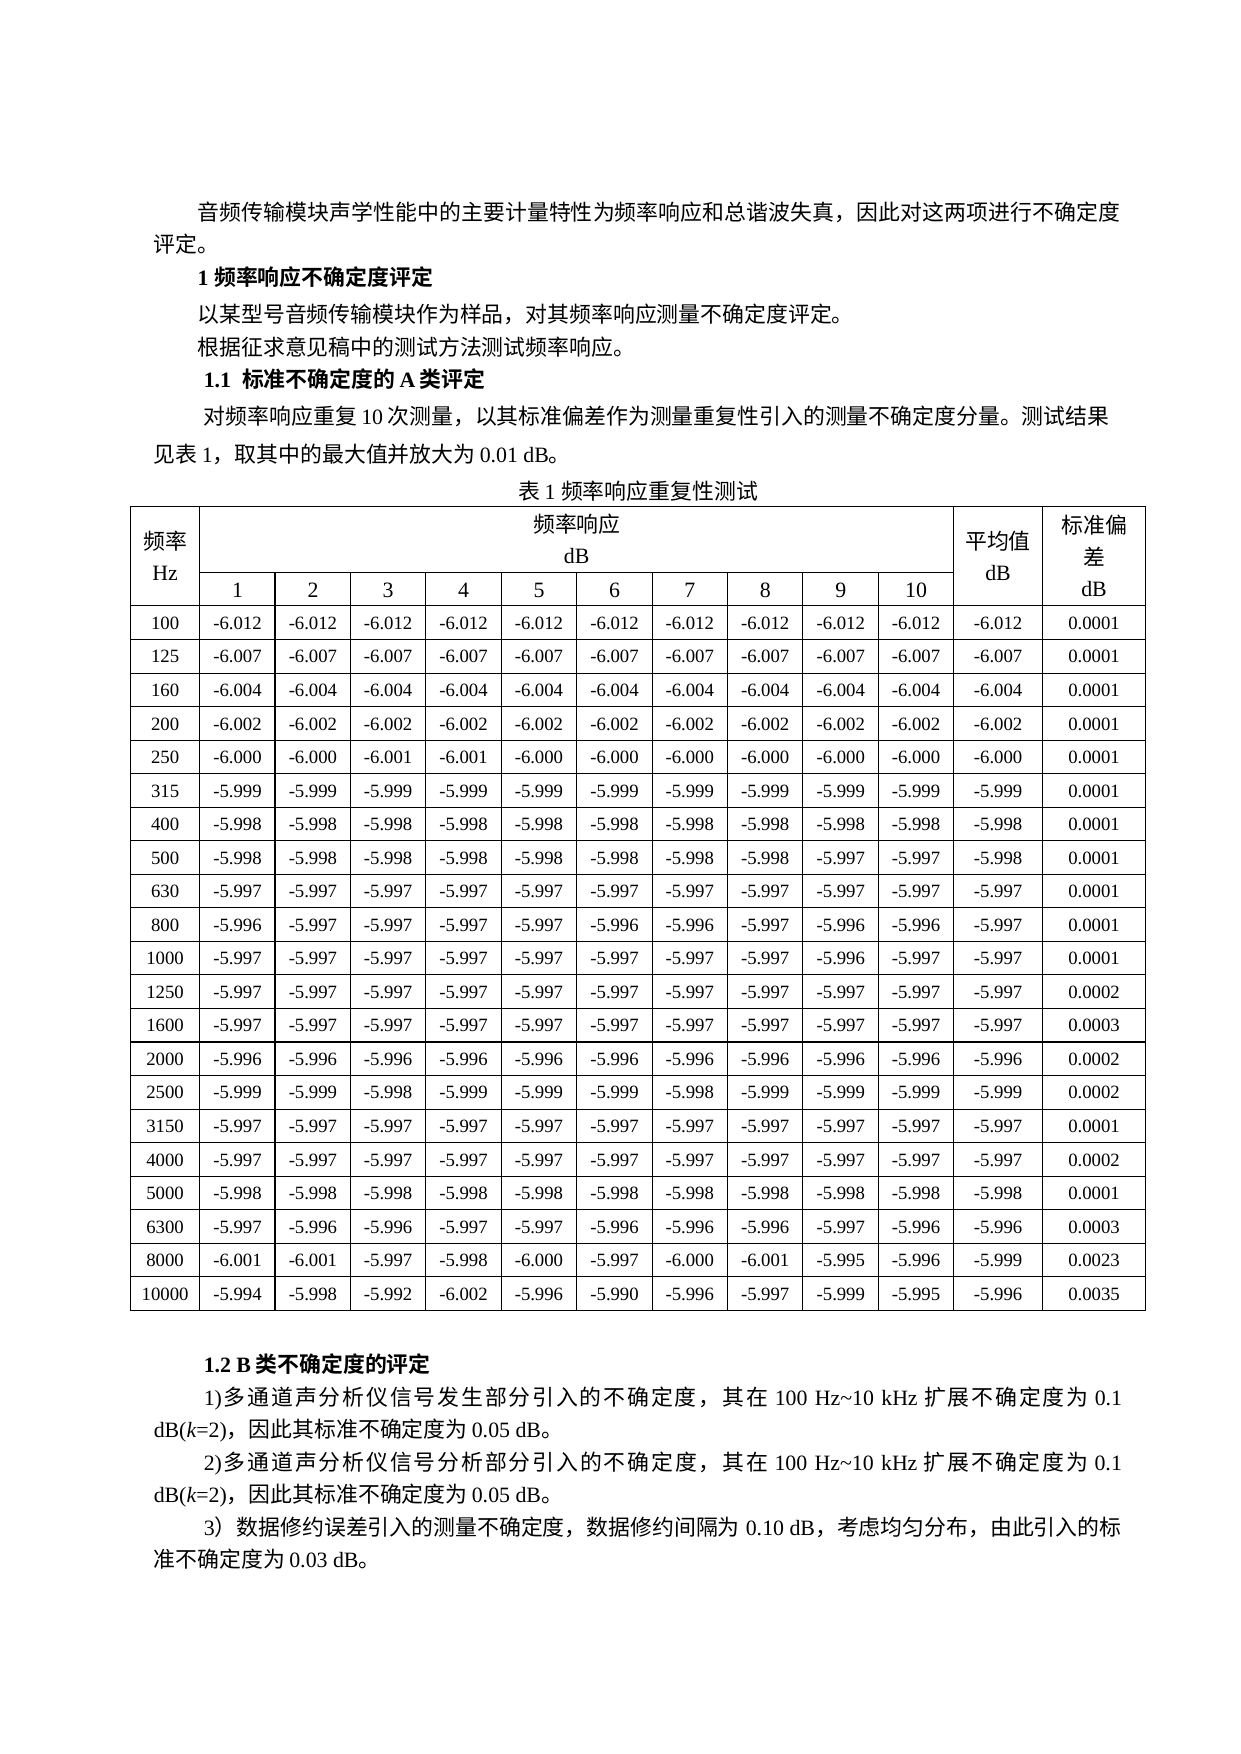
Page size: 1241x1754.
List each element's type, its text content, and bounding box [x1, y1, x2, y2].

table_cell -5.994 [200, 1277, 274, 1310]
table_cell 0.0003 [1043, 1009, 1145, 1041]
table_cell -5.996 [803, 1043, 878, 1075]
table_cell 0.0002 [1043, 1076, 1145, 1108]
table_cell -6.012 [200, 606, 274, 639]
table_cell -5.998 [200, 1177, 274, 1209]
table_cell -6.001 [728, 1244, 802, 1276]
table_cell -5.997 [653, 975, 727, 1008]
table_cell -5.997 [502, 1009, 576, 1041]
text 1)多通道声分析仪信号发生部分引入的不确定度，其在100 Hz~10 kHz扩展不确定度为0.1 dB(k=2)，因此其标准不确定度为0.05 dB。 [153, 1379, 1122, 1444]
table_cell 400 [131, 808, 199, 840]
table_cell -5.999 [728, 774, 802, 807]
table_cell -5.997 [426, 942, 501, 974]
table_cell -5.996 [879, 908, 953, 941]
table_cell 8000 [131, 1244, 199, 1276]
text 1 频率响应不确定度评定 [153, 259, 1122, 292]
table_cell -6.002 [351, 707, 425, 739]
table_cell -5.998 [276, 808, 350, 840]
table_cell -5.997 [502, 875, 576, 907]
table_cell 1600 [131, 1009, 199, 1041]
table_cell -6.002 [502, 707, 576, 739]
table_cell -6.004 [577, 674, 652, 706]
table_header 频率 Hz [131, 507, 199, 605]
table_cell -6.001 [426, 741, 501, 773]
table_cell -5.996 [653, 1043, 727, 1075]
table_cell -5.997 [803, 1210, 878, 1243]
table_cell -5.999 [200, 774, 274, 807]
table_cell 0.0001 [1043, 1110, 1145, 1142]
table_cell 2 [276, 573, 350, 605]
table_cell -5.998 [728, 808, 802, 840]
table_cell -6.000 [879, 741, 953, 773]
table_cell -6.001 [200, 1244, 274, 1276]
table_cell 0.0001 [1043, 774, 1145, 807]
table_cell -5.998 [879, 1177, 953, 1209]
table_cell -5.996 [577, 1210, 652, 1243]
table_cell -5.999 [426, 1076, 501, 1108]
table_cell 8 [728, 573, 802, 605]
table_cell -5.997 [426, 1110, 501, 1142]
table_cell 0.0001 [1043, 606, 1145, 639]
table_cell -5.997 [200, 975, 274, 1008]
table_cell 0.0001 [1043, 1177, 1145, 1209]
table_cell -5.998 [803, 1177, 878, 1209]
table_cell -6.012 [879, 606, 953, 639]
table_cell 250 [131, 741, 199, 773]
table_cell -6.012 [351, 606, 425, 639]
table_cell -5.996 [879, 1244, 953, 1276]
table_cell -5.999 [502, 774, 576, 807]
table_cell -5.997 [653, 1143, 727, 1176]
table_cell 200 [131, 707, 199, 739]
table_cell -5.997 [577, 1009, 652, 1041]
table_cell -5.990 [577, 1277, 652, 1310]
table_cell -5.997 [803, 1110, 878, 1142]
table_cell 1250 [131, 975, 199, 1008]
table_cell -5.997 [879, 875, 953, 907]
table_cell -5.997 [276, 942, 350, 974]
table_cell -5.997 [879, 975, 953, 1008]
table_cell -6.001 [276, 1244, 350, 1276]
table_cell -6.012 [502, 606, 576, 639]
table_cell -5.999 [954, 1076, 1042, 1108]
table_cell -5.996 [653, 1277, 727, 1310]
table_cell -6.002 [426, 1277, 501, 1310]
table_cell 4 [426, 573, 501, 605]
table_cell -6.007 [200, 640, 274, 672]
table_cell -6.007 [954, 640, 1042, 672]
table_cell -5.998 [954, 1177, 1042, 1209]
table_cell 10 [879, 573, 953, 605]
text 3）数据修约误差引入的测量不确定度，数据修约间隔为0.10 dB，考虑均匀分布，由此引入的标准不确定度为0.03 dB。 [153, 1509, 1122, 1574]
table_cell -5.999 [954, 774, 1042, 807]
table_cell -5.997 [200, 1143, 274, 1176]
table_cell -5.997 [577, 1110, 652, 1142]
table_cell -5.996 [276, 1210, 350, 1243]
table_cell -5.998 [879, 808, 953, 840]
table_cell -6.000 [276, 741, 350, 773]
table_cell -5.999 [954, 1244, 1042, 1276]
table_cell -5.998 [502, 808, 576, 840]
table_cell -5.998 [954, 808, 1042, 840]
table_cell -5.996 [803, 942, 878, 974]
table_cell -5.995 [879, 1277, 953, 1310]
table_cell -5.999 [803, 1076, 878, 1108]
table_cell -6.004 [879, 674, 953, 706]
table_cell -6.004 [200, 674, 274, 706]
table_cell -5.999 [577, 1076, 652, 1108]
table_cell -5.997 [426, 1210, 501, 1243]
table_cell -6.004 [954, 674, 1042, 706]
table_cell 125 [131, 640, 199, 672]
table_cell -6.002 [577, 707, 652, 739]
table_cell -6.012 [954, 606, 1042, 639]
table_cell -5.997 [502, 942, 576, 974]
table_cell -5.998 [351, 1177, 425, 1209]
table_cell -6.012 [728, 606, 802, 639]
table_cell -6.002 [653, 707, 727, 739]
table_header 频率响应 dB [200, 507, 953, 572]
table_cell 800 [131, 908, 199, 941]
table_cell -5.996 [653, 1210, 727, 1243]
table_cell -5.998 [653, 841, 727, 874]
table_cell 0.0001 [1043, 741, 1145, 773]
table_cell -5.999 [728, 1076, 802, 1108]
table_cell 0.0001 [1043, 707, 1145, 739]
table_cell -6.012 [426, 606, 501, 639]
table_cell 0.0001 [1043, 908, 1145, 941]
table_cell -5.997 [879, 1110, 953, 1142]
table_cell -6.002 [954, 707, 1042, 739]
table_cell -5.996 [954, 1043, 1042, 1075]
table_cell 315 [131, 774, 199, 807]
table_cell 0.0001 [1043, 942, 1145, 974]
table_cell -5.997 [426, 875, 501, 907]
table_cell -5.997 [200, 875, 274, 907]
table_cell -5.998 [653, 808, 727, 840]
table_cell 0.0001 [1043, 841, 1145, 874]
table_cell 6300 [131, 1210, 199, 1243]
table_cell -5.998 [502, 1177, 576, 1209]
table_cell -6.002 [728, 707, 802, 739]
table_cell -5.997 [879, 841, 953, 874]
table_cell -5.997 [728, 1143, 802, 1176]
table_cell 0.0023 [1043, 1244, 1145, 1276]
table_cell -5.997 [426, 1009, 501, 1041]
table_cell -5.999 [502, 1076, 576, 1108]
table_cell -5.992 [351, 1277, 425, 1310]
table_cell 1000 [131, 942, 199, 974]
table_cell -5.996 [502, 1277, 576, 1310]
table_cell -5.997 [351, 942, 425, 974]
table_cell -5.997 [954, 942, 1042, 974]
table_cell -5.997 [351, 908, 425, 941]
table_cell 0.0002 [1043, 975, 1145, 1008]
table_cell -6.007 [276, 640, 350, 672]
table_cell -6.002 [803, 707, 878, 739]
table_cell 3 [351, 573, 425, 605]
table_cell -5.996 [728, 1043, 802, 1075]
table_cell -5.998 [728, 841, 802, 874]
table_cell -6.002 [276, 707, 350, 739]
table_cell -5.997 [954, 908, 1042, 941]
table_cell -5.997 [577, 1244, 652, 1276]
table_cell 2500 [131, 1076, 199, 1108]
table_cell 160 [131, 674, 199, 706]
table_cell -5.997 [728, 942, 802, 974]
table_cell -5.999 [803, 1277, 878, 1310]
table_cell -6.007 [879, 640, 953, 672]
table_cell -5.997 [653, 875, 727, 907]
table_cell -6.002 [879, 707, 953, 739]
table_cell -5.997 [728, 1110, 802, 1142]
table_cell -5.996 [276, 1043, 350, 1075]
table_cell 0.0035 [1043, 1277, 1145, 1310]
table_cell -5.998 [276, 841, 350, 874]
table_cell -6.000 [728, 741, 802, 773]
table_cell -5.997 [803, 1143, 878, 1176]
table_cell 0.0002 [1043, 1143, 1145, 1176]
table_cell -5.998 [426, 1177, 501, 1209]
text 音频传输模块声学性能中的主要计量特性为频率响应和总谐波失真，因此对这两项进行不确定度评定。 [153, 194, 1122, 259]
table_cell 0.0001 [1043, 674, 1145, 706]
text 以某型号音频传输模块作为样品，对其频率响应测量不确定度评定。 [153, 297, 1122, 329]
table_cell -5.998 [577, 841, 652, 874]
table_cell -5.996 [502, 1043, 576, 1075]
table_cell -5.996 [426, 1043, 501, 1075]
table_cell -5.998 [276, 1277, 350, 1310]
table_cell -5.996 [653, 908, 727, 941]
table_cell -5.996 [879, 1210, 953, 1243]
table_cell -5.996 [728, 1210, 802, 1243]
table_cell -5.999 [351, 774, 425, 807]
table_cell 0.0003 [1043, 1210, 1145, 1243]
table_cell -5.997 [728, 975, 802, 1008]
table_cell 9 [803, 573, 878, 605]
table_cell 3150 [131, 1110, 199, 1142]
table_cell -5.998 [351, 1076, 425, 1108]
table_cell 0.0001 [1043, 875, 1145, 907]
table_cell -6.004 [803, 674, 878, 706]
table_cell -6.012 [276, 606, 350, 639]
table_cell 4000 [131, 1143, 199, 1176]
table_cell -5.998 [577, 1177, 652, 1209]
table_cell -5.998 [803, 808, 878, 840]
table_cell -5.997 [728, 875, 802, 907]
table_cell -6.007 [577, 640, 652, 672]
table_cell -5.997 [502, 975, 576, 1008]
table_cell -5.997 [351, 1143, 425, 1176]
table_cell -5.998 [653, 1076, 727, 1108]
table_cell -5.997 [276, 908, 350, 941]
table_cell -5.999 [276, 774, 350, 807]
table_cell -5.998 [954, 841, 1042, 874]
table_cell -5.998 [502, 841, 576, 874]
table_cell -5.998 [577, 808, 652, 840]
table_cell -6.007 [653, 640, 727, 672]
table_cell -5.999 [276, 1076, 350, 1108]
table_cell 100 [131, 606, 199, 639]
table_cell -5.998 [728, 1177, 802, 1209]
table_cell -5.997 [728, 1277, 802, 1310]
table_cell -5.997 [577, 875, 652, 907]
table_cell 0.0001 [1043, 808, 1145, 840]
table_cell -5.997 [954, 1143, 1042, 1176]
text 根据征求意见稿中的测试方法测试频率响应。 [153, 329, 1122, 362]
table_cell 5000 [131, 1177, 199, 1209]
table_cell -6.007 [803, 640, 878, 672]
table_cell -5.997 [879, 942, 953, 974]
table_cell -5.997 [276, 975, 350, 1008]
table_cell -5.999 [200, 1076, 274, 1108]
table_cell -6.000 [200, 741, 274, 773]
table_cell -6.004 [728, 674, 802, 706]
table_cell -5.999 [803, 774, 878, 807]
table_cell -5.997 [426, 1143, 501, 1176]
table_cell -5.997 [954, 975, 1042, 1008]
table_cell -5.997 [954, 1110, 1042, 1142]
table_cell -5.997 [879, 1143, 953, 1176]
table_cell -5.998 [426, 841, 501, 874]
table_cell -6.002 [426, 707, 501, 739]
table_cell -6.000 [653, 1244, 727, 1276]
table_cell -5.997 [502, 1110, 576, 1142]
table_cell 6 [577, 573, 652, 605]
table_cell 0.0001 [1043, 640, 1145, 672]
table_cell -5.997 [728, 908, 802, 941]
table_cell -5.997 [653, 942, 727, 974]
table_cell -5.997 [351, 975, 425, 1008]
table_cell -5.997 [276, 1110, 350, 1142]
table_cell -5.996 [200, 908, 274, 941]
table_cell -5.997 [653, 1110, 727, 1142]
table_cell -5.997 [502, 1143, 576, 1176]
table_cell -5.997 [276, 875, 350, 907]
text 1.2 B类不确定度的评定 [153, 1347, 1122, 1379]
table_cell 7 [653, 573, 727, 605]
table_cell -6.000 [502, 741, 576, 773]
text 表1 频率响应重复性测试 [153, 473, 1122, 506]
table_cell -5.998 [200, 841, 274, 874]
table_cell -5.997 [276, 1143, 350, 1176]
table_cell -5.997 [954, 1009, 1042, 1041]
table_cell -6.000 [653, 741, 727, 773]
table_cell -5.997 [653, 1009, 727, 1041]
table_cell -5.999 [653, 774, 727, 807]
table_cell -5.997 [351, 1244, 425, 1276]
table_cell -6.004 [426, 674, 501, 706]
table_cell -5.997 [200, 1110, 274, 1142]
table_cell -5.996 [351, 1210, 425, 1243]
table_cell -6.007 [351, 640, 425, 672]
table_cell -5.998 [351, 841, 425, 874]
table_cell -6.007 [728, 640, 802, 672]
table_cell -5.997 [803, 1009, 878, 1041]
table_cell -5.996 [803, 908, 878, 941]
table_cell -5.997 [803, 975, 878, 1008]
table_cell -5.997 [351, 875, 425, 907]
table_cell -5.997 [276, 1009, 350, 1041]
table_cell -5.997 [502, 1210, 576, 1243]
table_cell -5.999 [879, 774, 953, 807]
table_cell -5.997 [577, 942, 652, 974]
table_cell -5.997 [879, 1009, 953, 1041]
table_cell -5.997 [200, 1009, 274, 1041]
table_cell -5.997 [728, 1009, 802, 1041]
table_cell 1 [200, 573, 274, 605]
text 对频率响应重复10次测量，以其标准偏差作为测量重复性引入的测量不确定度分量。测试结果见表1，取其中的最大值并放大为0.01 dB。 [153, 399, 1122, 469]
table_cell -6.000 [502, 1244, 576, 1276]
table_cell -5.997 [803, 875, 878, 907]
table_header 标准偏差 dB [1043, 507, 1145, 605]
table_cell -5.998 [276, 1177, 350, 1209]
table_cell -5.996 [954, 1277, 1042, 1310]
table_cell -6.012 [803, 606, 878, 639]
text 2)多通道声分析仪信号分析部分引入的不确定度，其在100 Hz~10 kHz扩展不确定度为0.1 dB(k=2)，因此其标准不确定度为0.05 dB。 [153, 1444, 1122, 1509]
table_cell -5.998 [426, 1244, 501, 1276]
table_cell 2000 [131, 1043, 199, 1075]
table_cell -5.997 [954, 875, 1042, 907]
table_cell -5.998 [200, 808, 274, 840]
table_cell 500 [131, 841, 199, 874]
table_cell -5.996 [577, 908, 652, 941]
table_cell -5.997 [351, 1110, 425, 1142]
table_cell -6.004 [502, 674, 576, 706]
table_cell -5.996 [954, 1210, 1042, 1243]
table_cell -5.997 [200, 1210, 274, 1243]
table_cell -6.012 [653, 606, 727, 639]
table_cell -6.002 [200, 707, 274, 739]
table_cell -5.998 [351, 808, 425, 840]
table_cell -5.997 [351, 1009, 425, 1041]
table_cell -6.001 [351, 741, 425, 773]
table_cell -5.997 [577, 1143, 652, 1176]
table_cell -6.007 [502, 640, 576, 672]
table_cell -6.000 [577, 741, 652, 773]
table_cell -5.995 [803, 1244, 878, 1276]
table_cell -5.998 [426, 808, 501, 840]
table_cell -5.997 [426, 975, 501, 1008]
table_cell -6.012 [577, 606, 652, 639]
table_cell -5.999 [577, 774, 652, 807]
table_cell -6.007 [426, 640, 501, 672]
table_cell -6.004 [276, 674, 350, 706]
table_cell -6.000 [803, 741, 878, 773]
table_cell -5.998 [653, 1177, 727, 1209]
table_cell 5 [502, 573, 576, 605]
table_cell 10000 [131, 1277, 199, 1310]
table_cell -6.004 [653, 674, 727, 706]
table_cell 0.0002 [1043, 1043, 1145, 1075]
table_cell -5.997 [577, 975, 652, 1008]
table_cell -5.996 [351, 1043, 425, 1075]
table_cell -6.004 [351, 674, 425, 706]
table_cell -5.997 [426, 908, 501, 941]
table_cell -5.996 [879, 1043, 953, 1075]
table_cell -5.999 [426, 774, 501, 807]
table_cell -5.999 [879, 1076, 953, 1108]
text 1.1 标准不确定度的A类评定 [153, 362, 1122, 394]
table_cell -5.997 [502, 908, 576, 941]
table_cell -5.996 [200, 1043, 274, 1075]
table_cell -5.997 [200, 942, 274, 974]
table_cell -5.997 [803, 841, 878, 874]
table_cell -5.996 [577, 1043, 652, 1075]
table_header 平均值 dB [954, 507, 1042, 605]
table_cell -6.000 [954, 741, 1042, 773]
table_cell 630 [131, 875, 199, 907]
